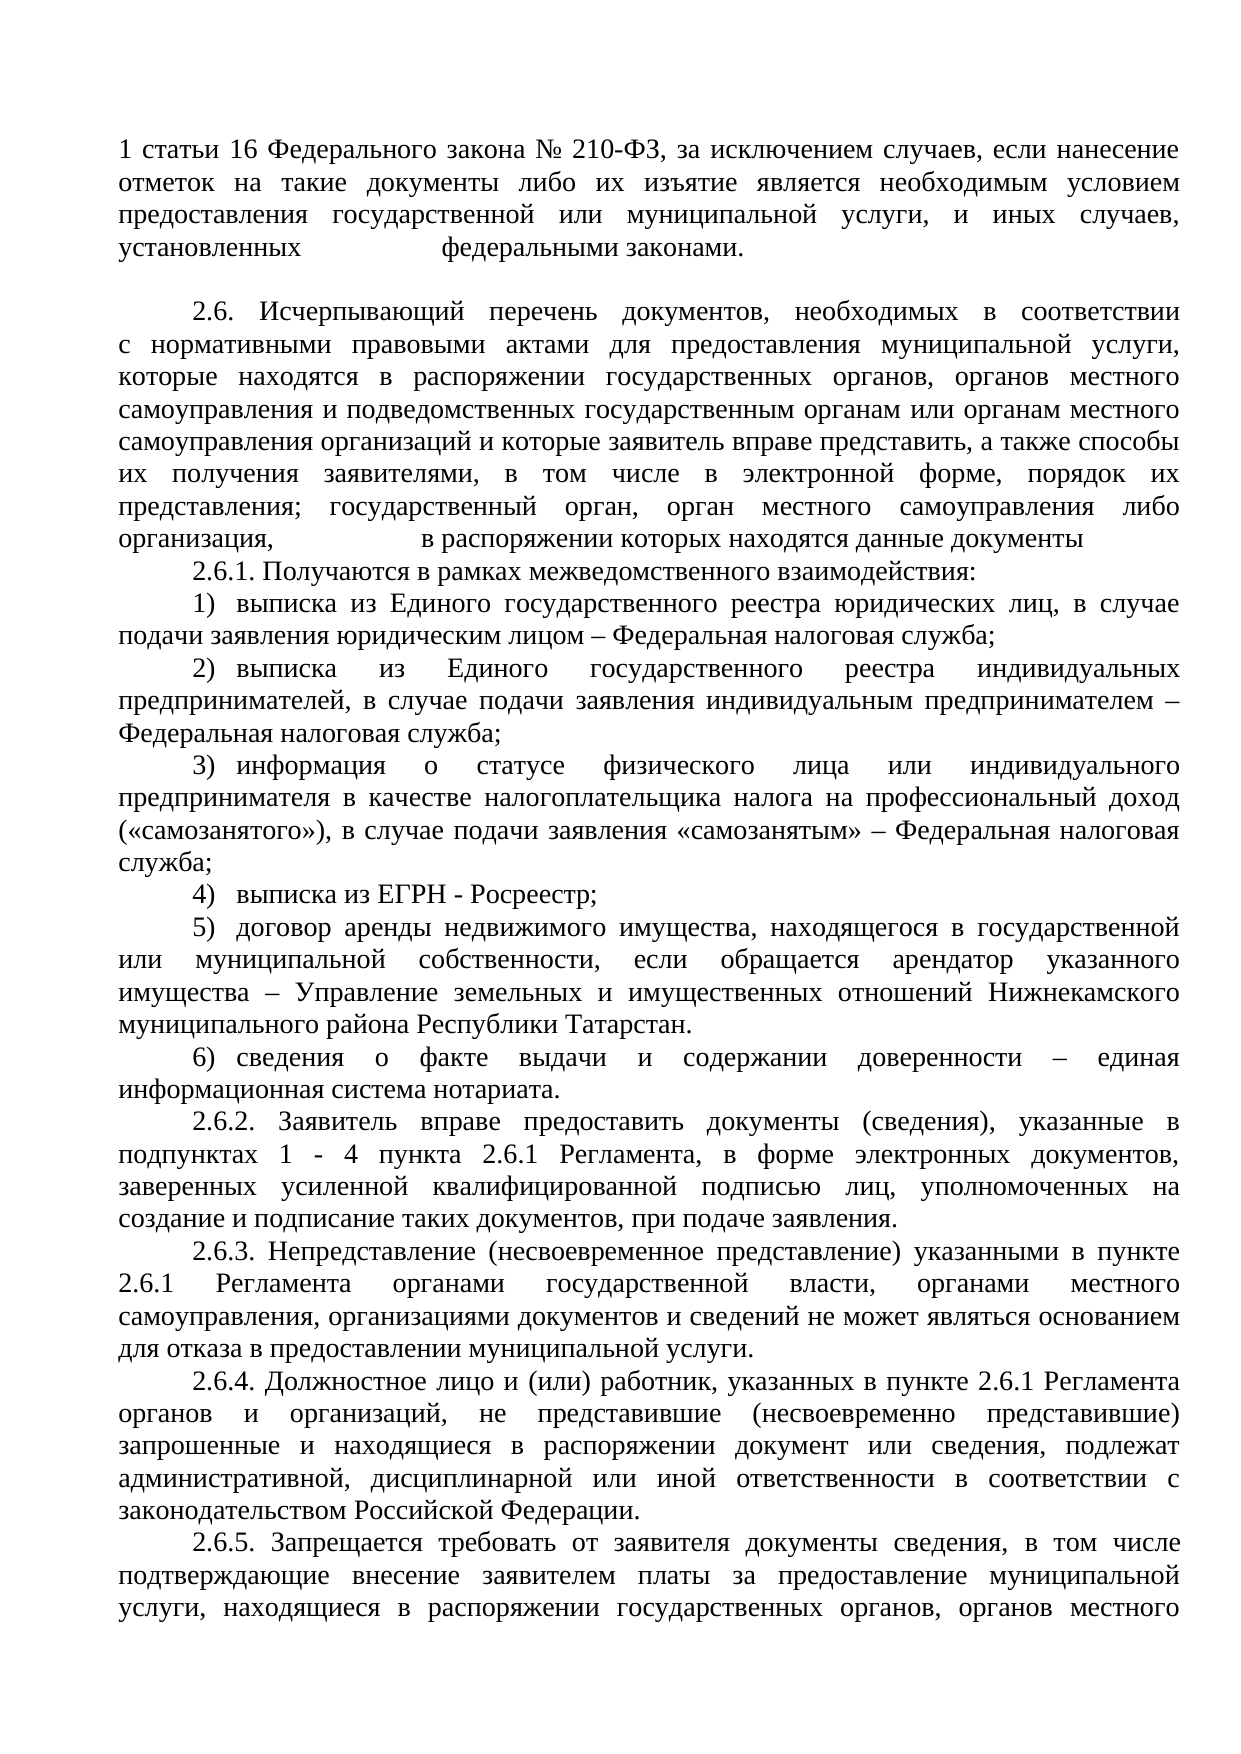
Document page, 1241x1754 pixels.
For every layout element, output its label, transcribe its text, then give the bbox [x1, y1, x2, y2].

list выписка из Единого государственного реестра индивидуальных предпринимателей, в случае подачи заявления индивидуальным предпринимателем – Федеральная налоговая служба; [118, 651, 1181, 748]
text 2.6.2. Заявитель вправе предоставить документы (сведения), указанные в подпунктах 1 - 4 пункта 2.6.1 Регламента, в форме электронных документов, заверенных усиленной квалифицированной подписью лиц, уполномоченных на создание и подписание таких документов, при подаче заявления. [118, 1104, 1181, 1234]
text 2.6.1. Получаются в рамках межведомственного взаимодействия: [118, 554, 1181, 586]
list выписка из Единого государственного реестра юридических лиц, в случае подачи заявления юридическим лицом – Федеральная налоговая служба; [118, 586, 1181, 651]
text 2.6.4. Должностное лицо и (или) работник, указанных в пункте 2.6.1 Регламента органов и организаций, не представившие (несвоевременно представившие) запрошенные и находящиеся в распоряжении документ или сведения, подлежат административной, дисциплинарной или иной ответственности в соответствии с законодательством Российской Федерации. [118, 1363, 1181, 1526]
list информация о статусе физического лица или индивидуального предпринимателя в качестве налогоплательщика налога на профессиональный доход («самозанятого»), в случае подачи заявления «самозанятым» – Федеральная налоговая служба; [118, 748, 1181, 878]
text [118, 1526, 1181, 1623]
text 2.6.3. Непредставление (несвоевременное представление) указанными в пункте 2.6.1 Регламента органами государственной власти, органами местного самоуправления, организациями документов и сведений не может являться основанием для отказа в предоставлении муниципальной услуги. [118, 1234, 1181, 1363]
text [118, 132, 1181, 262]
list сведения о факте выдачи и содержании доверенности – единая информационная система нотариата. [118, 1039, 1181, 1104]
list выписка из ЕГРН - Росреестр; [118, 878, 1181, 910]
list договор аренды недвижимого имущества, находящегося в государственной или муниципальной собственности, если обращается арендатор указанного имущества – Управление земельных и имущественных отношений Нижнекамского муниципального района Республики Татарстан. [118, 910, 1181, 1039]
text 2.6. Исчерпывающий перечень документов, необходимых в соответствии с нормативными правовыми актами для предоставления муниципальной услуги, которые находятся в распоряжении государственных органов, органов местного самоуправления и подведомственных государственным органам или органам местного самоуправления организаций и которые заявитель вправе представить, а также способы их получения заявителями, в том числе в электронной форме, порядок их представления; государственный орган, орган местного самоуправления либо организация, в распоряжении которых находятся данные документы [118, 294, 1181, 554]
